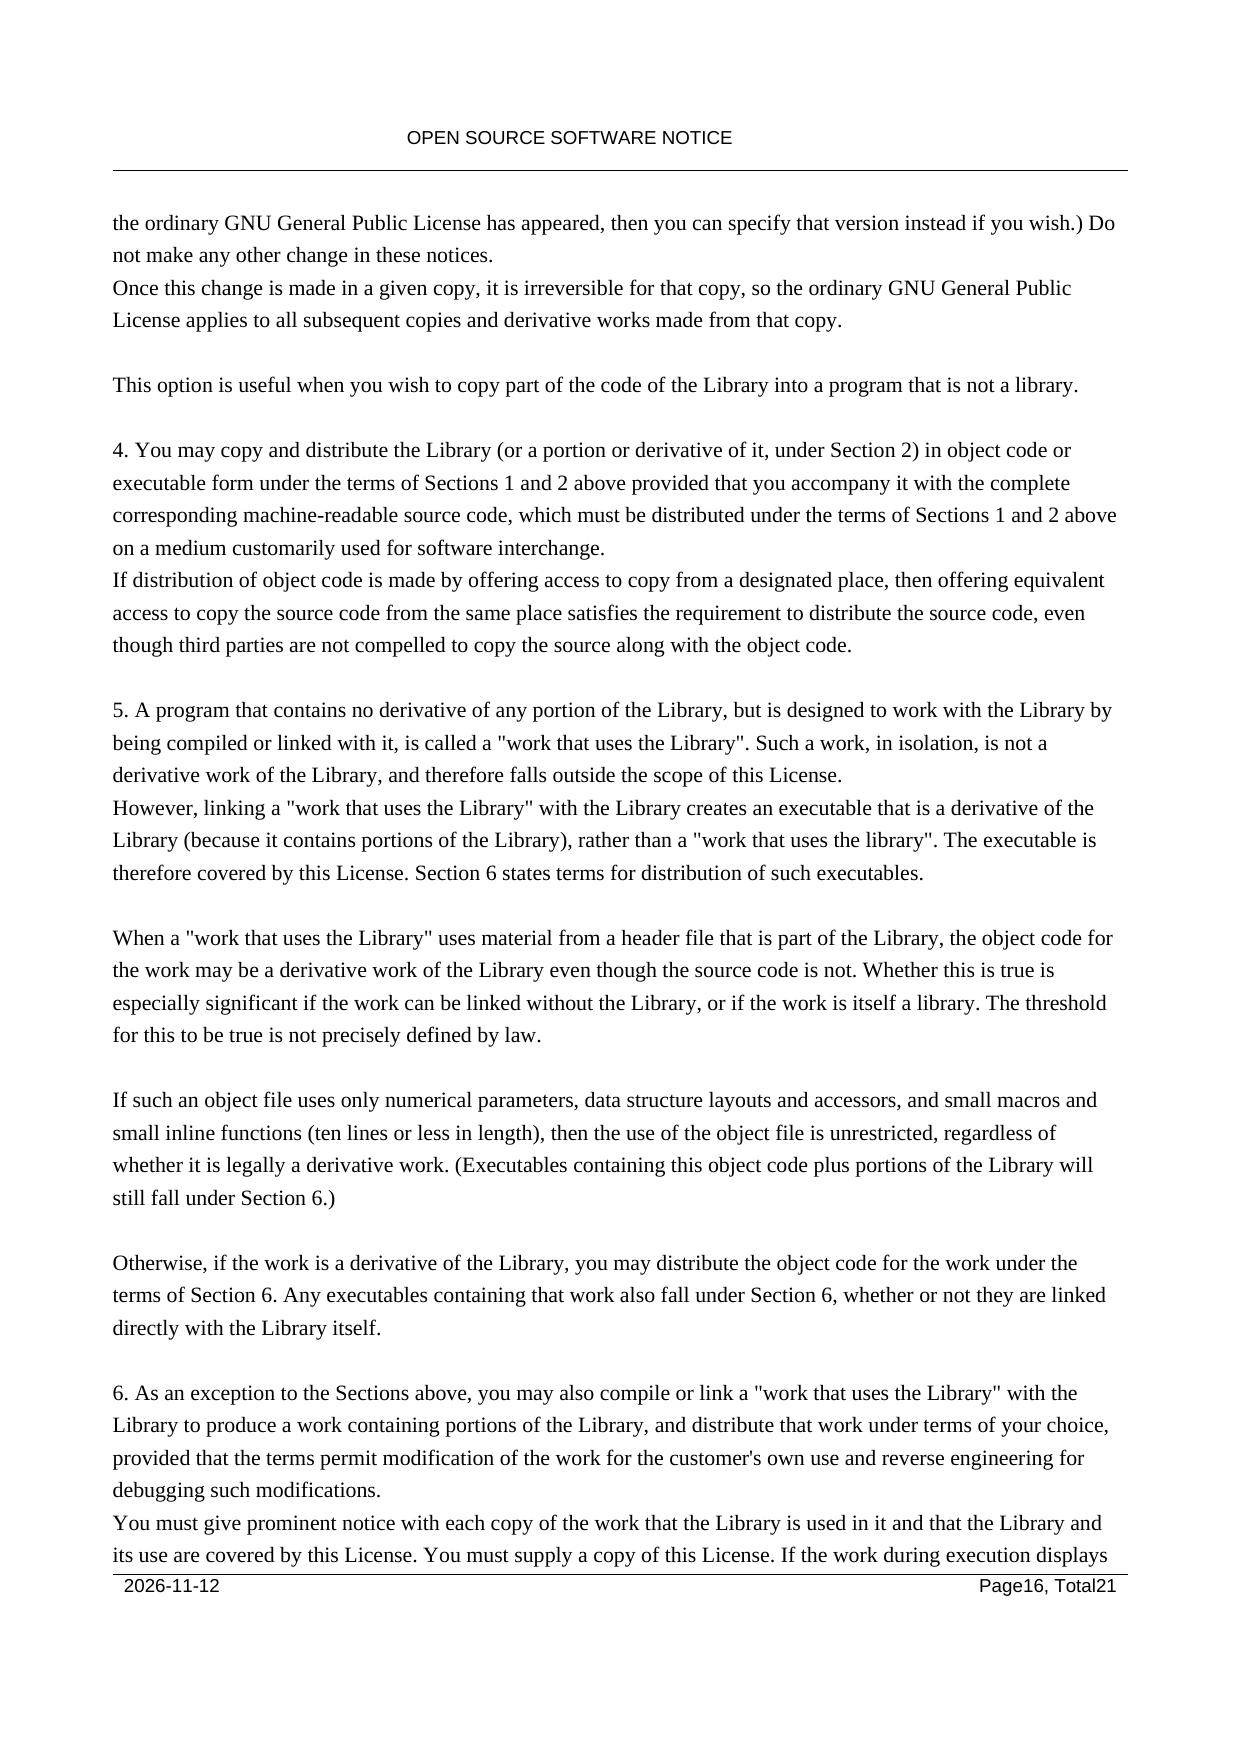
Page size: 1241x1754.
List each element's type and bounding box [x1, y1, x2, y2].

text [112, 206, 1128, 1571]
